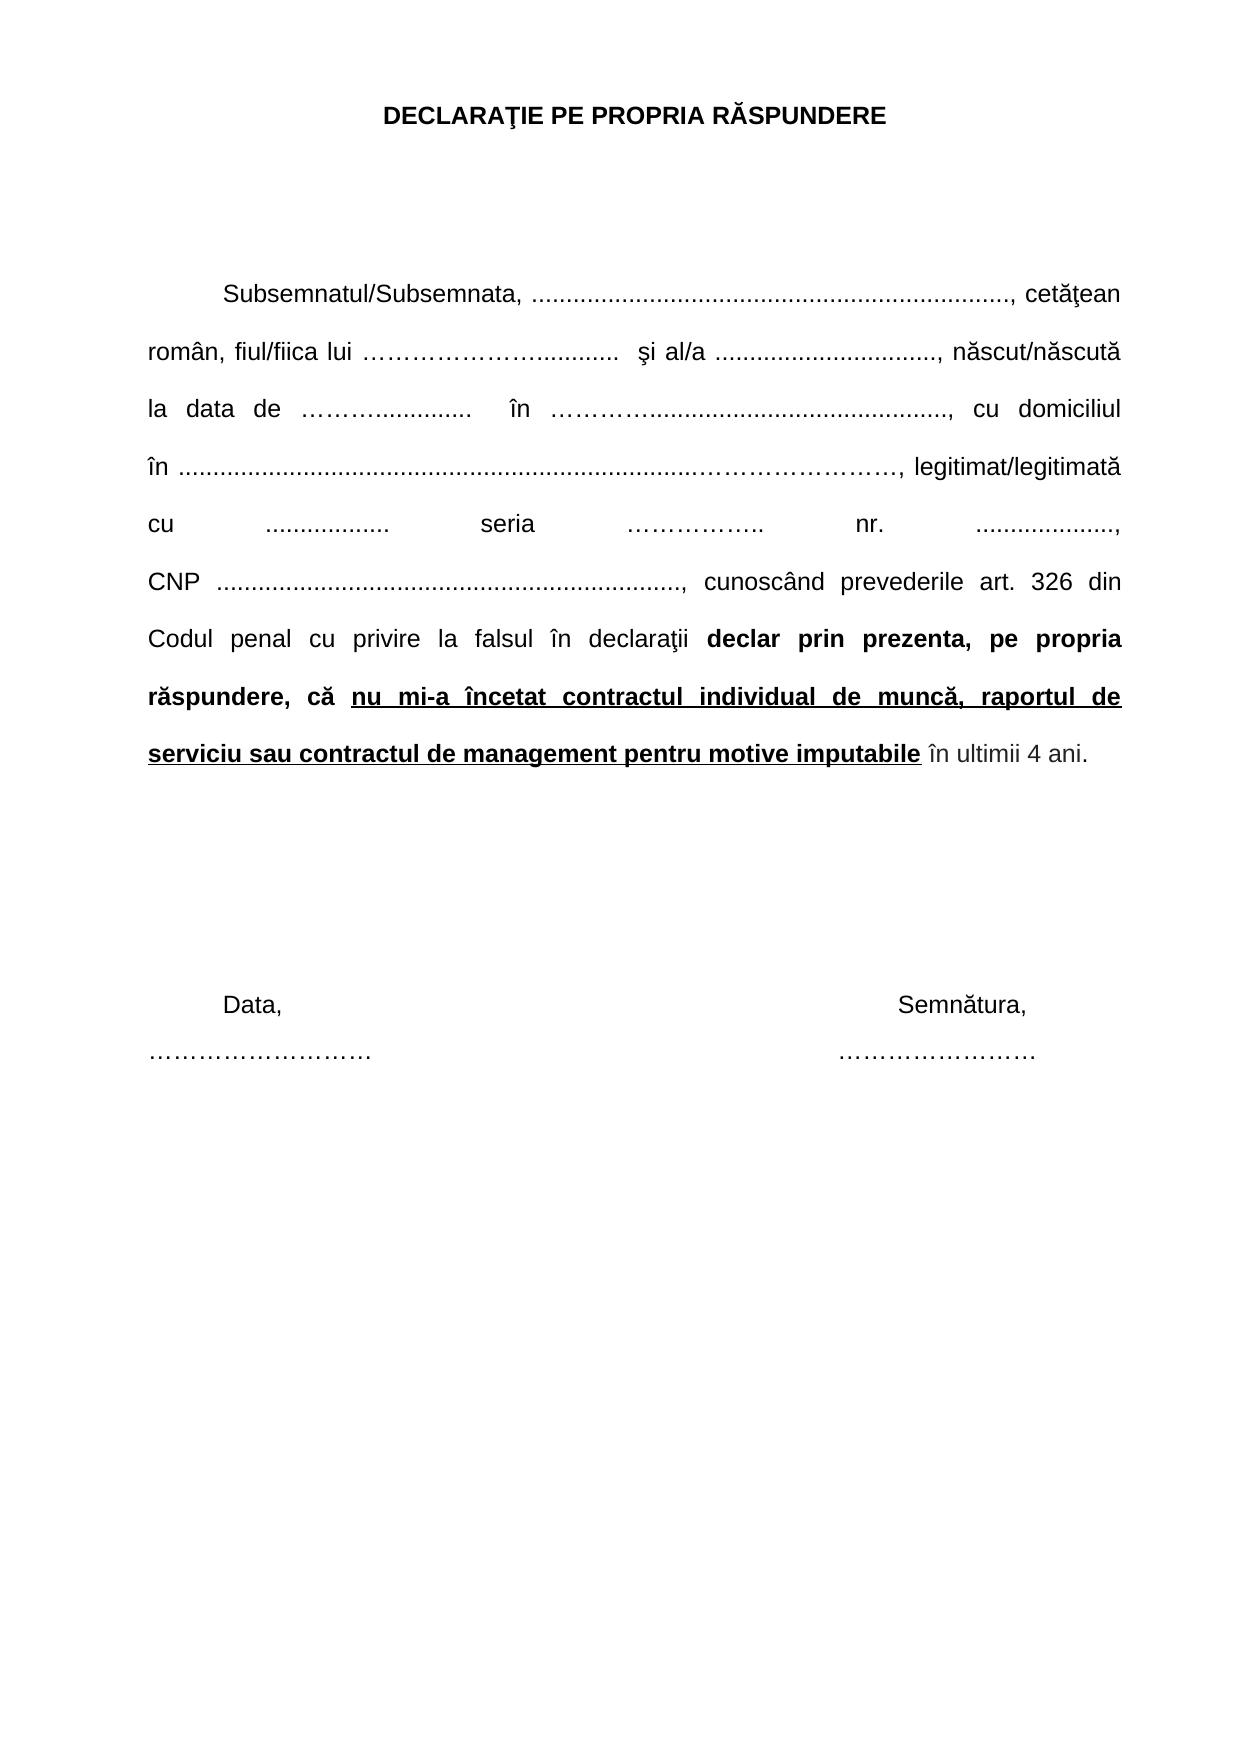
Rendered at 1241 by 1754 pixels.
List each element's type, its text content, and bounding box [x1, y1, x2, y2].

text DECLARAŢIE PE PROPRIA RĂSPUNDERE [148, 101, 1122, 130]
text Subsemnatul/Subsemnata, ....................................................................., cetăţean român, fiul/fiica lui …………………............ şi al/a ................................, născut/născută la data de ……….............. în …………..........................................., cu domiciliul în ...........................................................................……………………, legitimat/legitimată cu .................. seria …………….. nr. ...................., CNP ..................................................................., cunoscând prevederile art. 326 din Codul penal cu privire la falsul în declaraţii declar prin prezenta, pe propria răspundere, că nu mi-a încetat contractul individual de muncă, raportul de serviciu sau contractul de management pentru motive imputabile în ultimii 4 ani. [148, 279, 1122, 768]
text ……………………… …………………… [148, 1036, 1122, 1064]
text Data, Semnătura, [148, 990, 1122, 1019]
